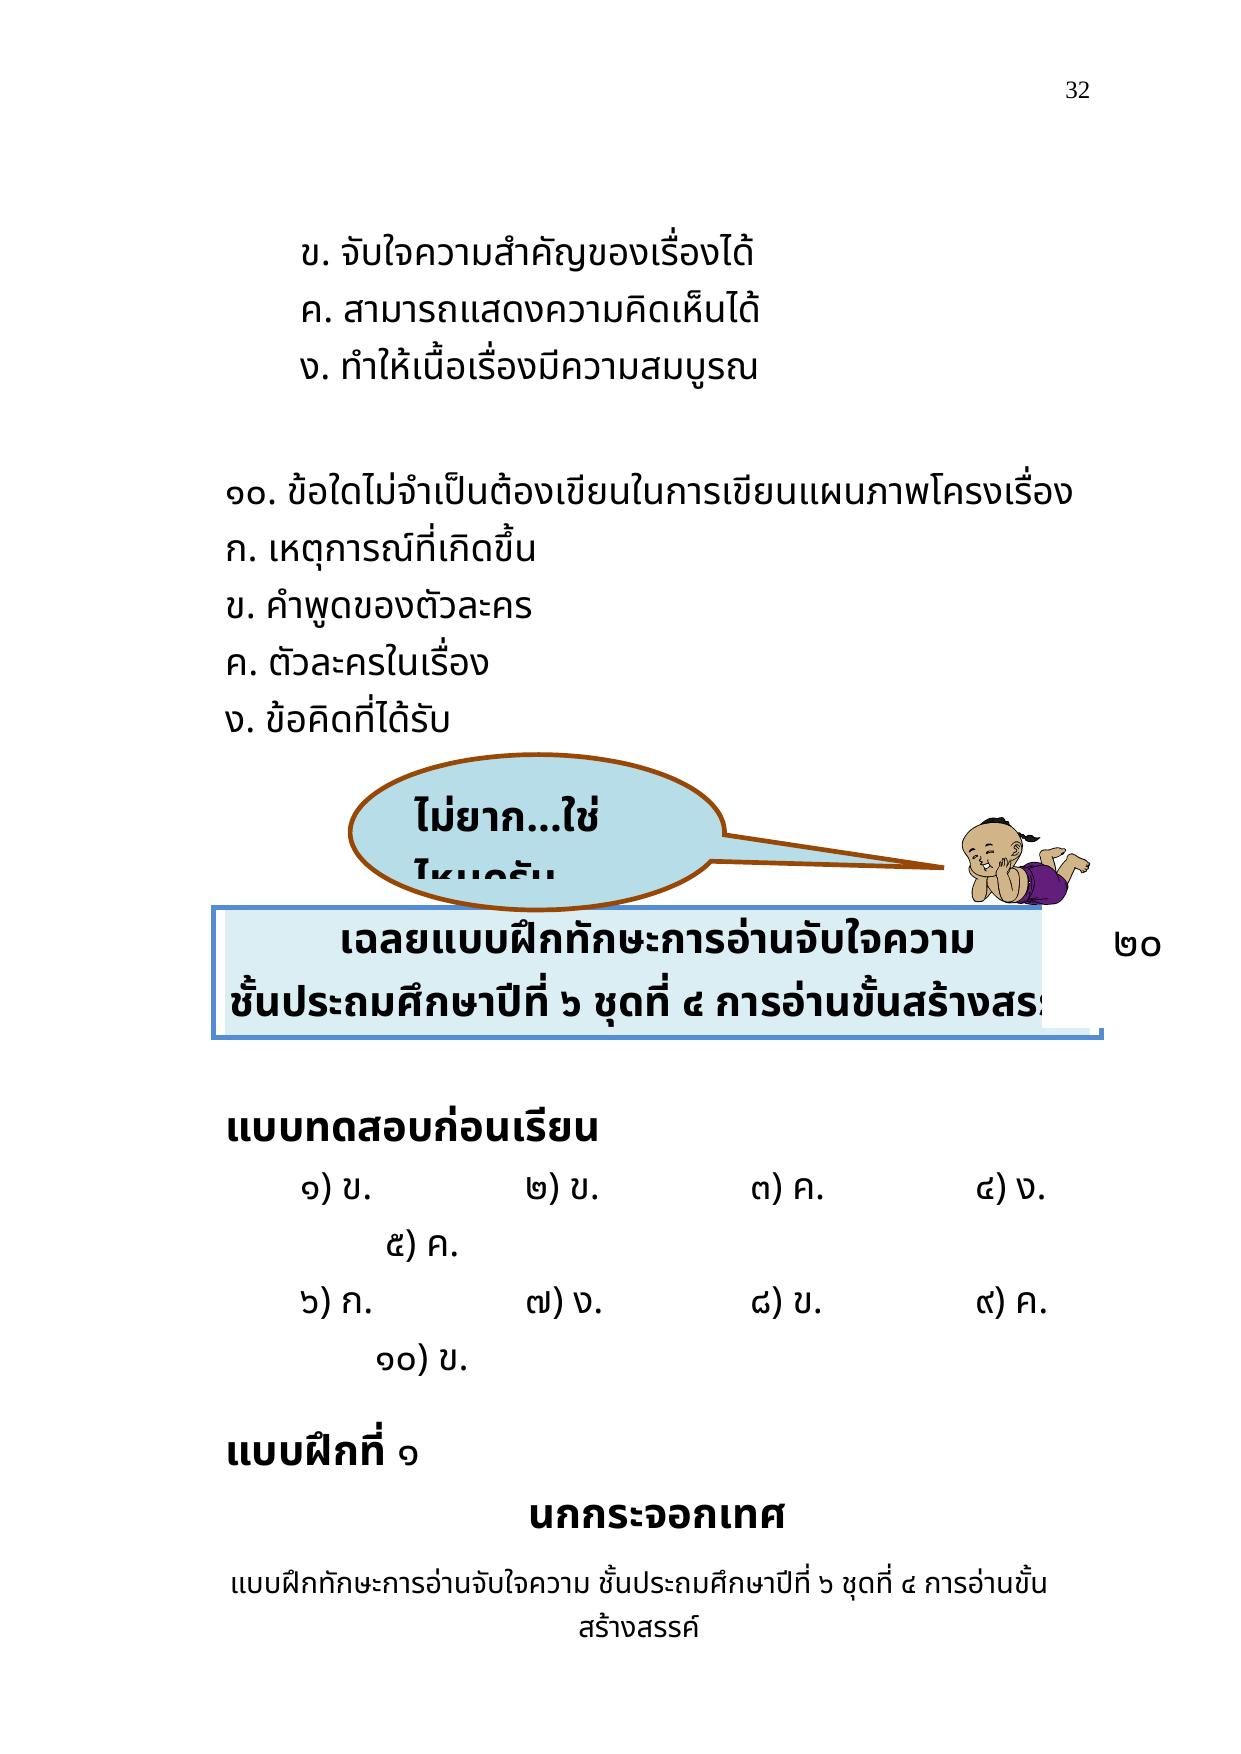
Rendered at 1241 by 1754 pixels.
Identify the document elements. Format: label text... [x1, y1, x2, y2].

text ๖) ก. ๗) ง. ๘) ข. ๙) ค. ๑๐) ข. [225, 1274, 1090, 1388]
text ง. ข้อคิดที่ได้รับ [225, 692, 1090, 749]
text ค. สามารถแสดงความคิดเห็นได้ [225, 282, 1090, 339]
text ๑) ข. ๒) ข. ๓) ค. ๔) ง. ๕) ค. [225, 1160, 1090, 1274]
text แบบฝึกที่ ๑ [225, 1422, 1090, 1484]
text แบบทดสอบก่อนเรียน [225, 1097, 1090, 1160]
text ก. เหตุการณ์ที่เกิดขึ้น [225, 521, 1090, 578]
text ค. ตัวละครในเรื่อง [225, 635, 1090, 692]
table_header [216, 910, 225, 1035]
text นกกระจอกเทศ [225, 1484, 1090, 1547]
text ข. คำพูดของตัวละคร [225, 578, 1090, 635]
text ๑๐. ข้อใดไม่จำเป็นต้องเขียนในการเขียนแผนภาพโครงเรื่อง [225, 464, 1090, 521]
text ข. จับใจความสำคัญของเรื่องได้ [225, 225, 1090, 282]
text ง. ทำให้เนื้อเรื่องมีความสมบูรณ [225, 339, 1090, 396]
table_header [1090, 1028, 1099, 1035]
